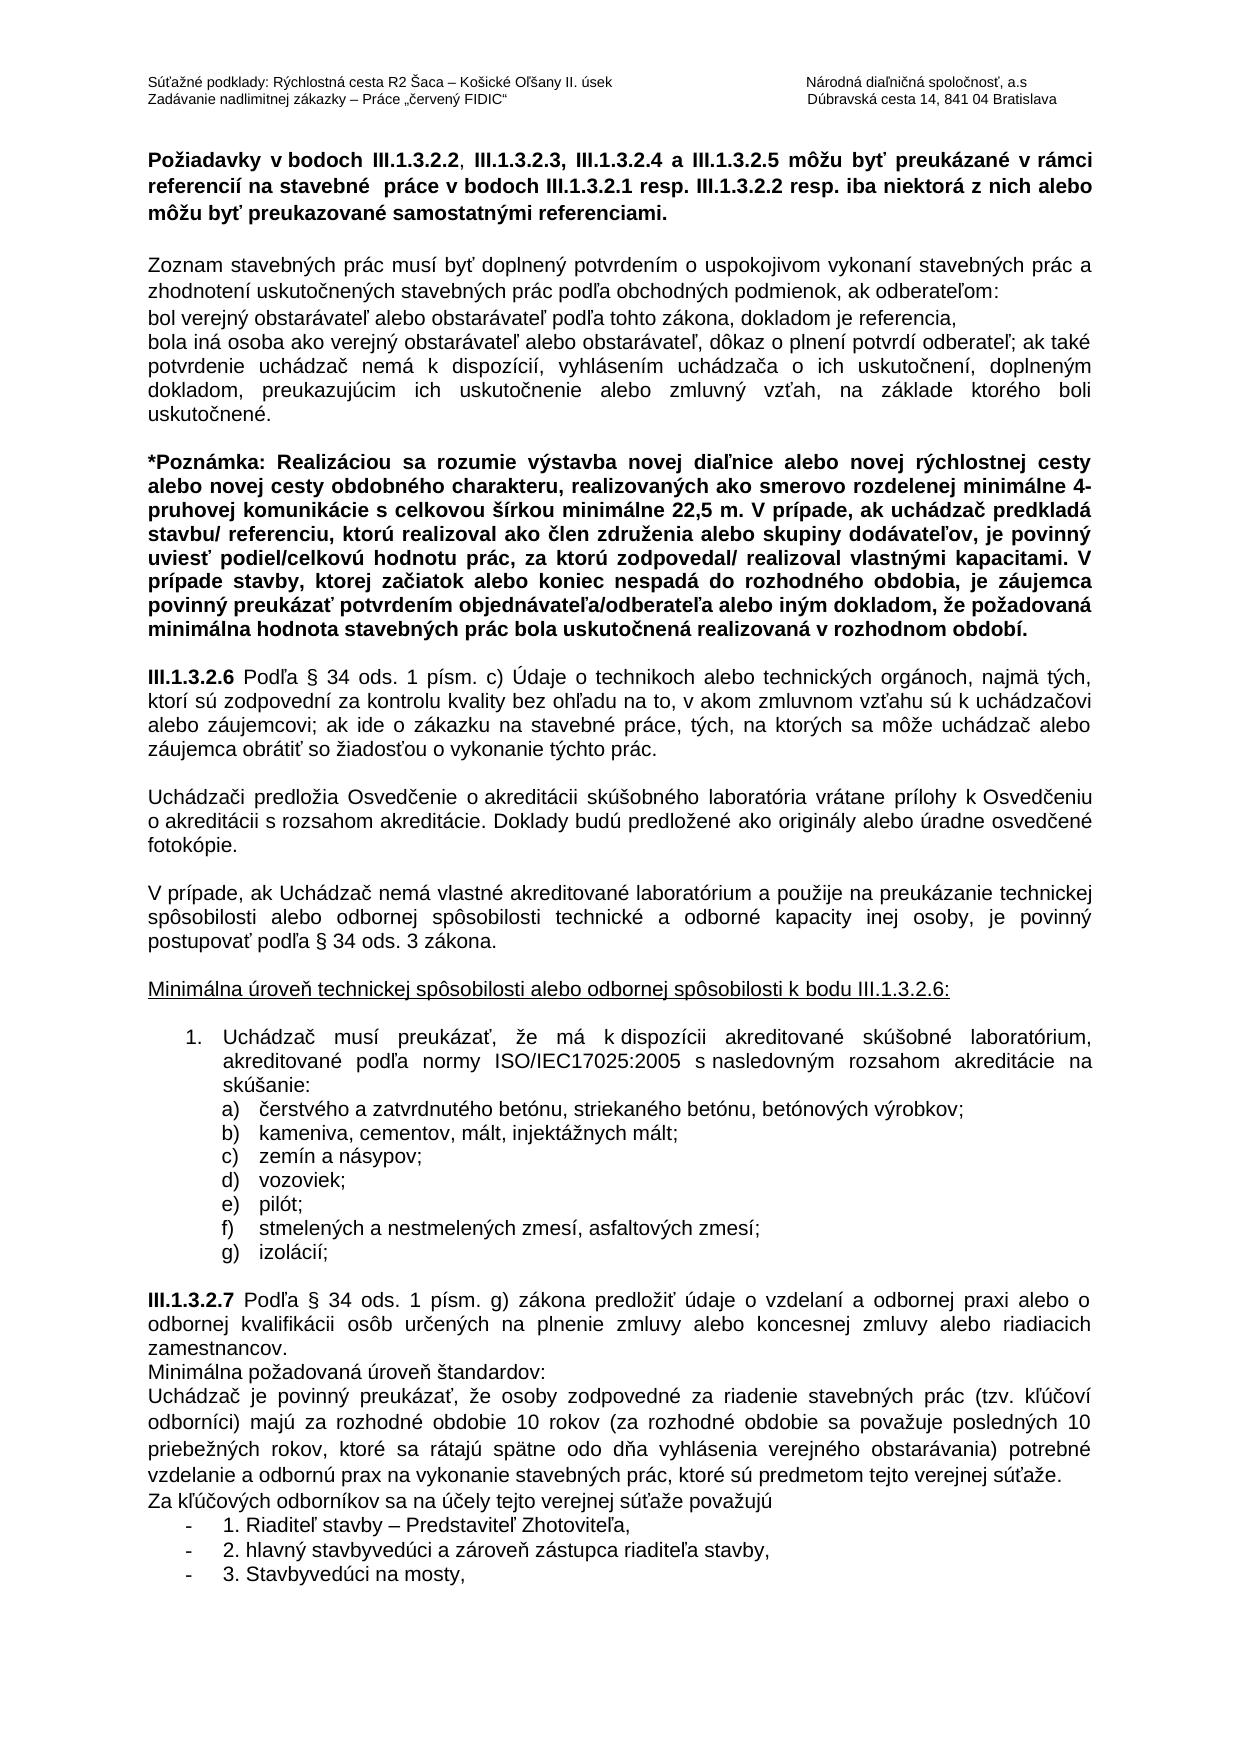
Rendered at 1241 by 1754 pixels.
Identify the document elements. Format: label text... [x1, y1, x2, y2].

list Uchádzač musí preukázať, že má k dispozícii akreditované skúšobné laboratórium, akreditované podľa normy ISO/IEC17025:2005 s nasledovným rozsahom akreditácie na skúšanie: [185, 1024, 1093, 1096]
list stmelených a nestmelených zmesí, asfaltových zmesí; [221, 1216, 1093, 1240]
text III.1.3.2.6 Podľa § 34 ods. 1 písm. c) Údaje o technikoch alebo technických orgánoch, najmä tých, ktorí sú zodpovední za kontrolu kvality bez ohľadu na to, v akom zmluvnom vzťahu sú k uchádzačovi alebo záujemcovi; ak ide o zákazku na stavebné práce, tých, na ktorých sa môže uchádzač alebo záujemca obrátiť so žiadosťou o vykonanie týchto prác. [148, 665, 1093, 761]
text bola iná osoba ako verejný obstarávateľ alebo obstarávateľ, dôkaz o plnení potvrdí odberateľ; ak také potvrdenie uchádzač nemá k dispozícií, vyhlásením uchádzača o ich uskutočnení, doplneným dokladom, preukazujúcim ich uskutočnenie alebo zmluvný vzťah, na základe ktorého boli uskutočnené. [148, 330, 1093, 426]
list kameniva, cementov, mált, injektážnych mált; [221, 1120, 1093, 1144]
list 2. hlavný stavbyvedúci a zároveň zástupca riaditeľa stavby, [185, 1537, 1093, 1562]
text Uchádzači predložia Osvedčenie o akreditácii skúšobného laboratória vrátane prílohy k Osvedčeniu o akreditácii s rozsahom akreditácie. Doklady budú predložené ako originály alebo úradne osvedčené fotokópie. [148, 785, 1093, 857]
list izolácií; [221, 1240, 1093, 1264]
list zemín a násypov; [221, 1144, 1093, 1168]
list 3. Stavbyvedúci na mosty, [185, 1562, 1093, 1586]
text V prípade, ak Uchádzač nemá vlastné akreditované laboratórium a použije na preukázanie technickej spôsobilosti alebo odbornej spôsobilosti technické a odborné kapacity inej osoby, je povinný postupovať podľa § 34 ods. 3 zákona. [148, 881, 1093, 953]
list čerstvého a zatvrdnutého betónu, striekaného betónu, betónových výrobkov; [221, 1096, 1093, 1120]
text Uchádzač je povinný preukázať, že osoby zodpovedné za riadenie stavebných prác (tzv. kľúčoví odborníci) majú za rozhodné obdobie 10 rokov (za rozhodné obdobie sa považuje posledných 10 priebežných rokov, ktoré sa rátajú spätne odo dňa vyhlásenia verejného obstarávania) potrebné vzdelanie a odbornú prax na vykonanie stavebných prác, ktoré sú predmetom tejto verejnej súťaže. [148, 1384, 1093, 1487]
text bol verejný obstarávateľ alebo obstarávateľ podľa tohto zákona, dokladom je referencia, [148, 306, 1093, 330]
list vozoviek; [221, 1168, 1093, 1192]
text Požiadavky v bodoch III.1.3.2.2, III.1.3.2.3, III.1.3.2.4 a III.1.3.2.5 môžu byť preukázané v rámci referencií na stavebné práce v bodoch III.1.3.2.1 resp. III.1.3.2.2 resp. iba niektorá z nich alebo môžu byť preukazované samostatnými referenciami. [148, 148, 1093, 224]
text Zoznam stavebných prác musí byť doplnený potvrdením o uspokojivom vykonaní stavebných prác a zhodnotení uskutočnených stavebných prác podľa obchodných podmienok, ak odberateľom: [148, 253, 1093, 303]
list pilót; [221, 1192, 1093, 1216]
text III.1.3.2.7 Podľa § 34 ods. 1 písm. g) zákona predložiť údaje o vzdelaní a odbornej praxi alebo o odbornej kvalifikácii osôb určených na plnenie zmluvy alebo koncesnej zmluvy alebo riadiacich zamestnancov. [148, 1288, 1093, 1360]
text Za kľúčových odborníkov sa na účely tejto verejnej súťaže považujú [148, 1489, 1093, 1513]
list 1. Riaditeľ stavby – Predstaviteľ Zhotoviteľa, [185, 1513, 1093, 1537]
text Minimálna úroveň technickej spôsobilosti alebo odbornej spôsobilosti k bodu III.1.3.2.6: [148, 977, 1093, 1001]
text Minimálna požadovaná úroveň štandardov: [148, 1360, 1093, 1384]
